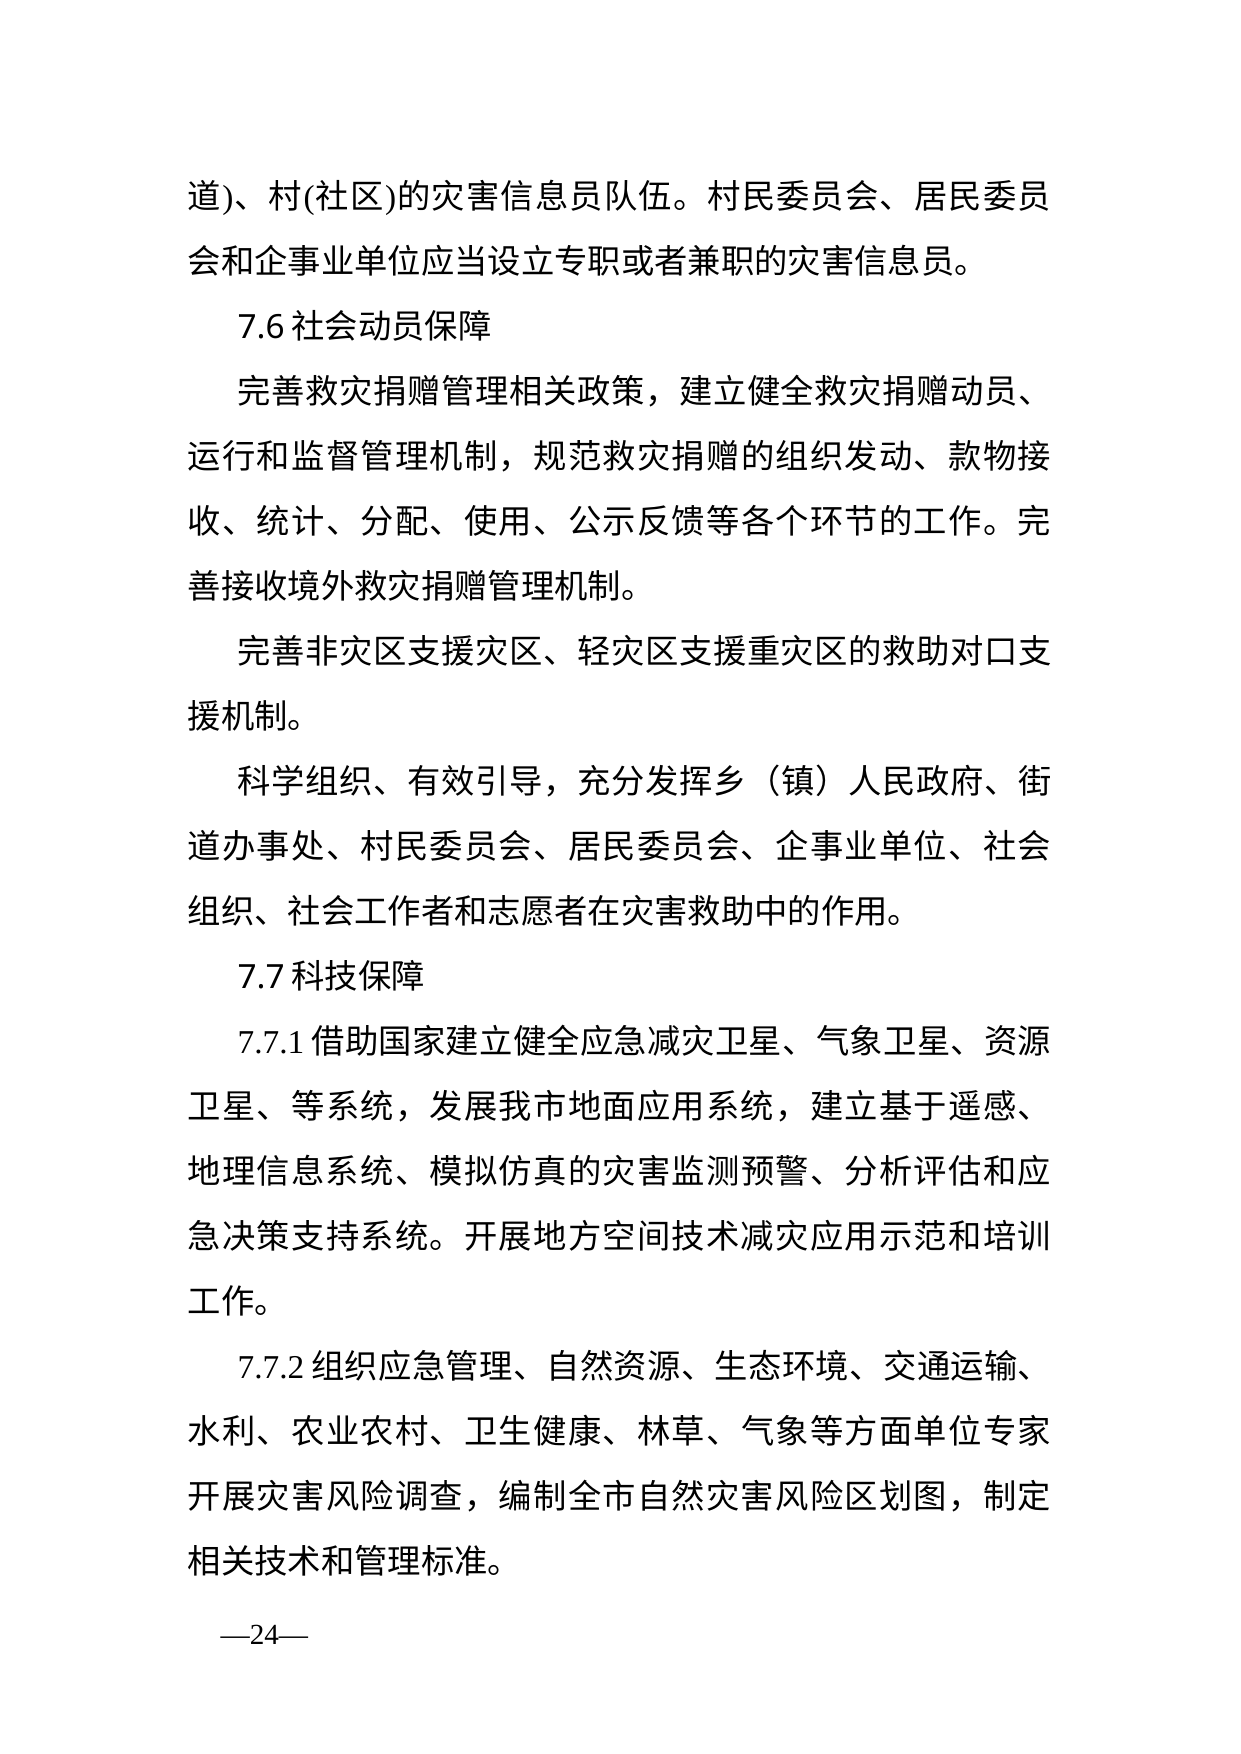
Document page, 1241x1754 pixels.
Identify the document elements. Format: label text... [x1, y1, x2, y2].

text 7.7.2组织应急管理、自然资源、生态环境、交通运输、水利、农业农村、卫生健康、林草、气象等方面单位专家开展灾害风险调查，编制全市自然灾害风险区划图，制定相关技术和管理标准。 [187, 1332, 1053, 1592]
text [187, 162, 1053, 292]
text 7.7科技保障 [187, 942, 1053, 1007]
text 7.6社会动员保障 [187, 292, 1053, 357]
text 科学组织、有效引导，充分发挥乡（镇）人民政府、街道办事处、村民委员会、居民委员会、企事业单位、社会组织、社会工作者和志愿者在灾害救助中的作用。 [187, 747, 1053, 942]
text 完善救灾捐赠管理相关政策，建立健全救灾捐赠动员、运行和监督管理机制，规范救灾捐赠的组织发动、款物接收、统计、分配、使用、公示反馈等各个环节的工作。完善接收境外救灾捐赠管理机制。 [187, 357, 1053, 617]
text 7.7.1借助国家建立健全应急减灾卫星、气象卫星、资源卫星、等系统，发展我市地面应用系统，建立基于遥感、地理信息系统、模拟仿真的灾害监测预警、分析评估和应急决策支持系统。开展地方空间技术减灾应用示范和培训工作。 [187, 1007, 1053, 1332]
text 完善非灾区支援灾区、轻灾区支援重灾区的救助对口支援机制。 [187, 617, 1053, 747]
